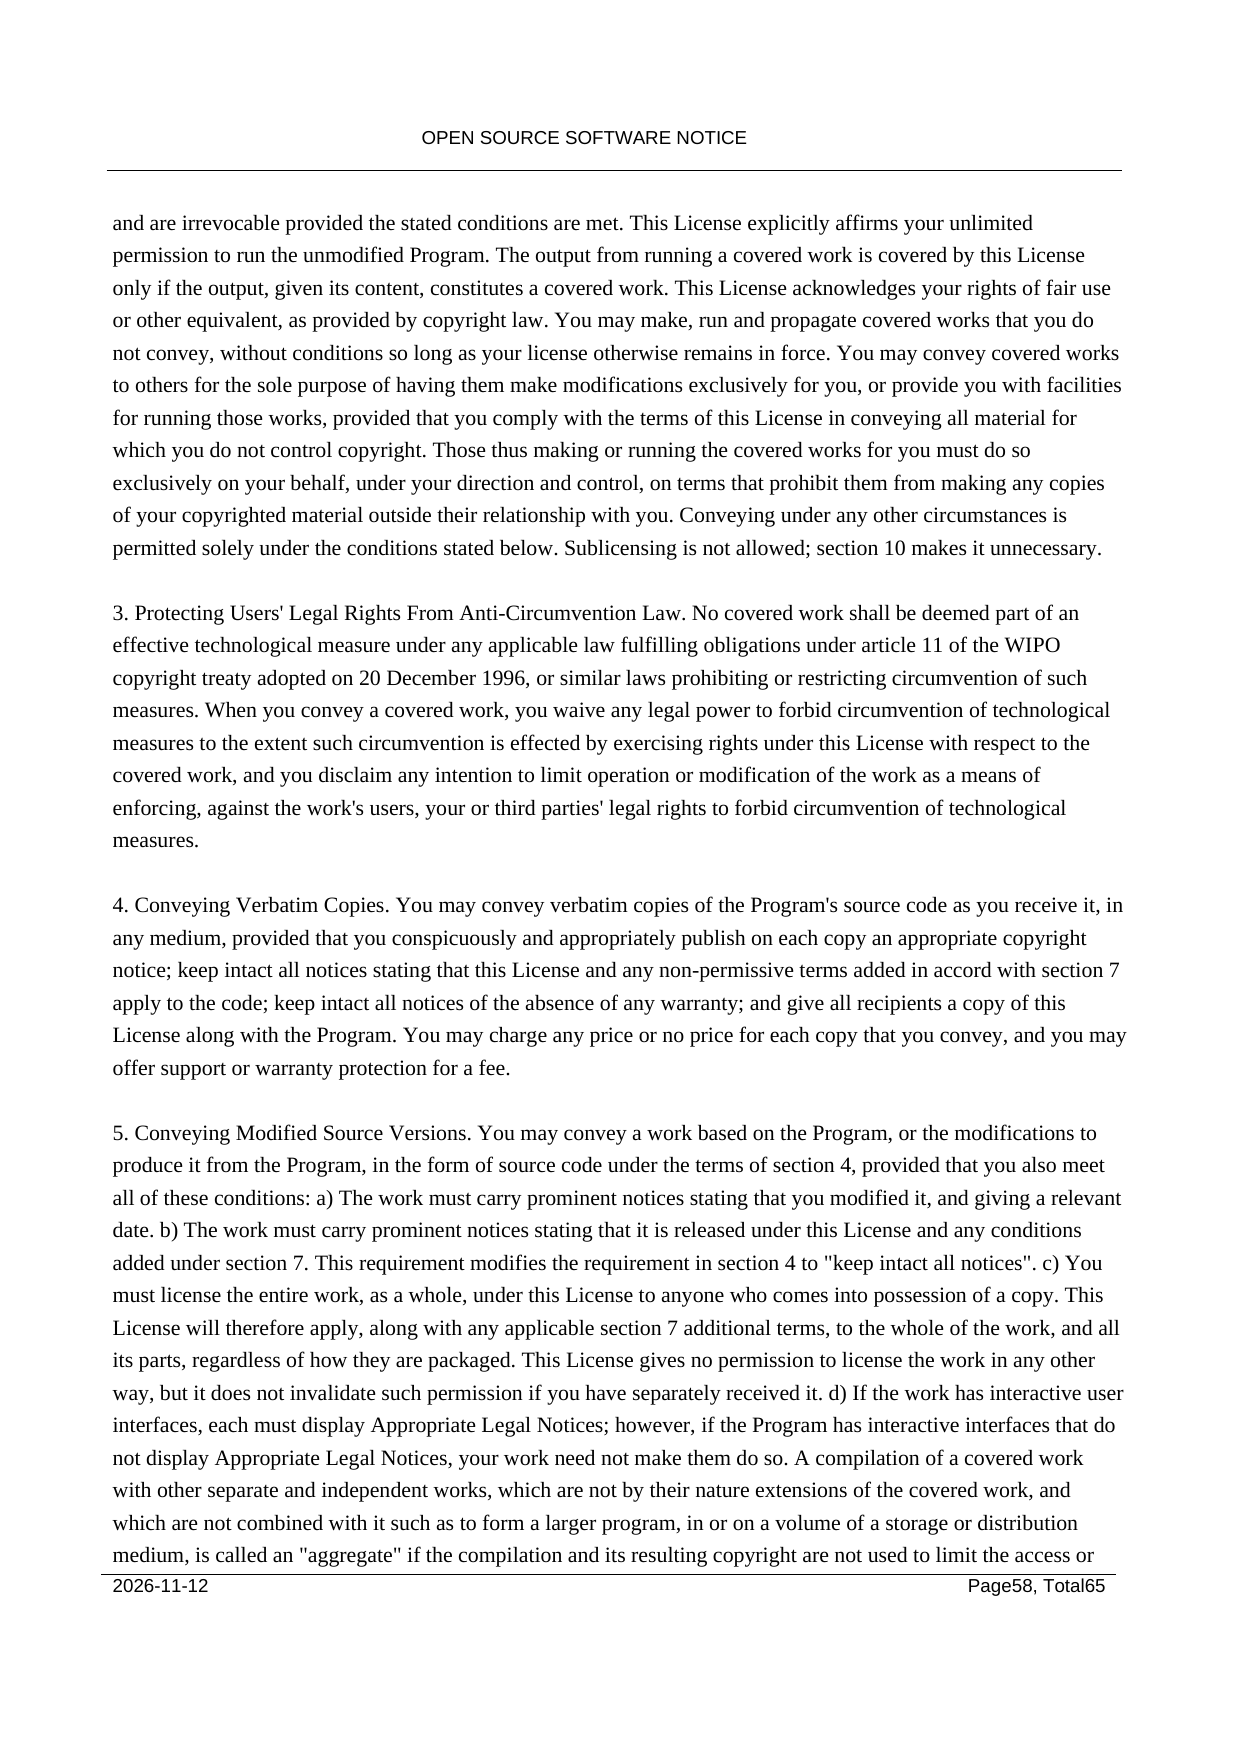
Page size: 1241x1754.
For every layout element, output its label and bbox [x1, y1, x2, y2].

text [112, 206, 1128, 1571]
